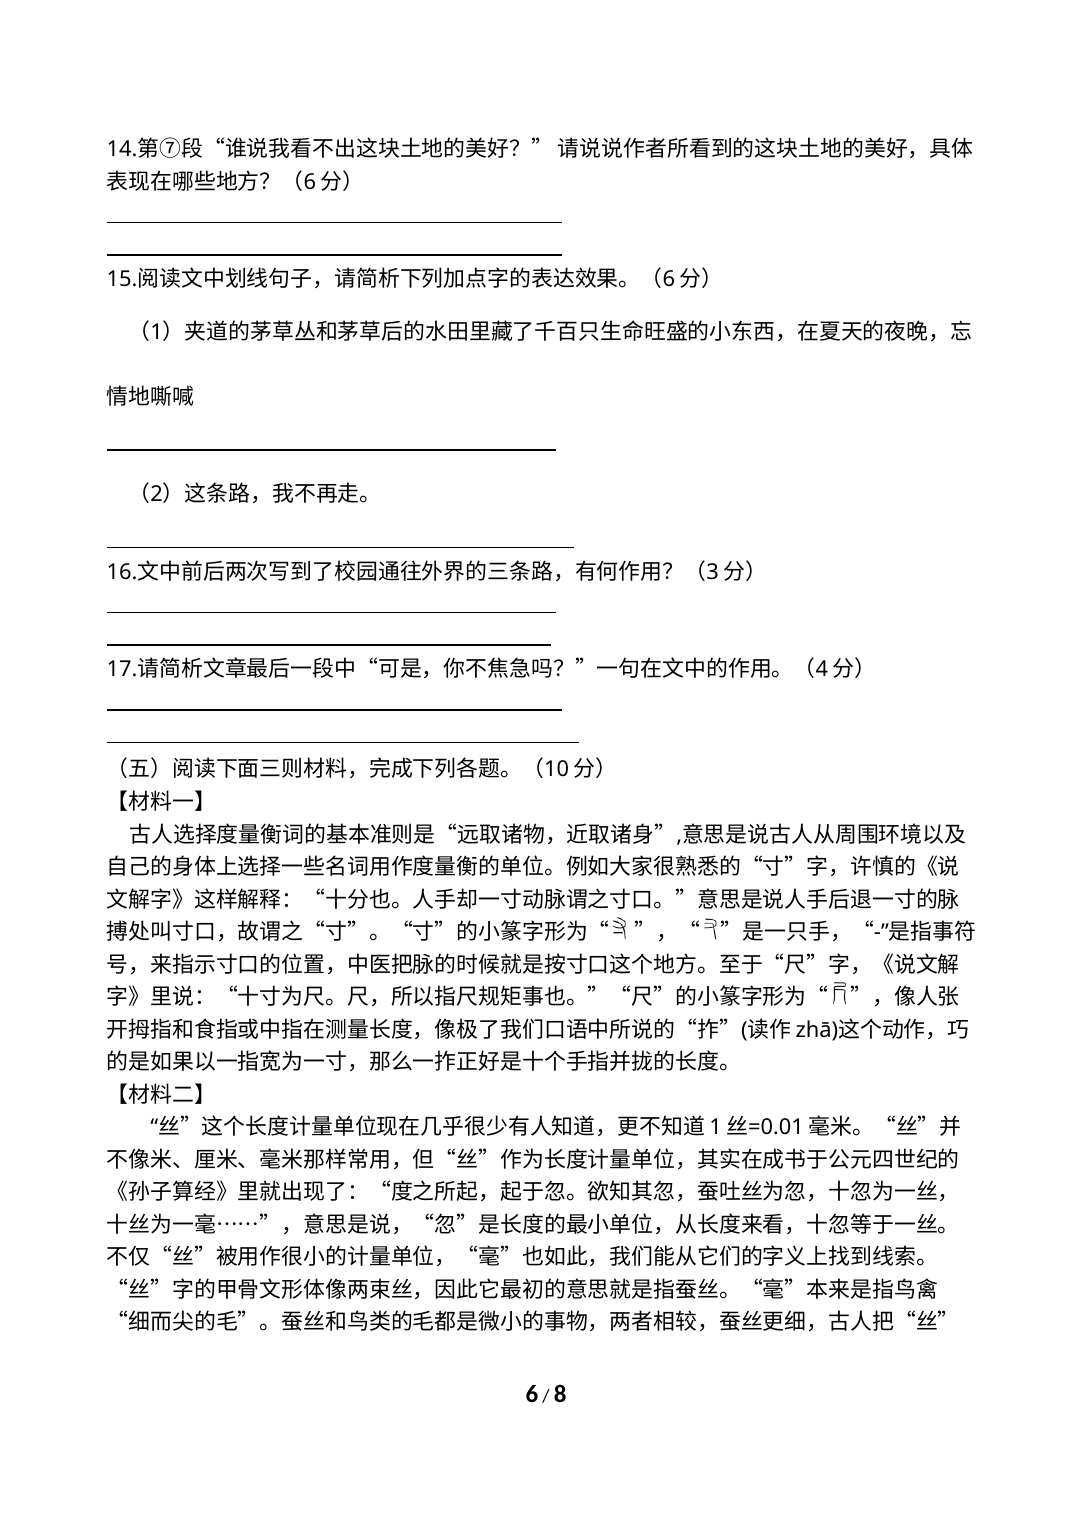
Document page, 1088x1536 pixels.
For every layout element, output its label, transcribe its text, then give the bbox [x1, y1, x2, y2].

text （1）夹道的茅草丛和茅草后的水田里藏了千百只生命旺盛的小东西，在夏天的夜晚，忘情地嘶喊 [106, 293, 981, 423]
text 17.请简析文章最后一段中“可是，你不焦急吗？”一句在文中的作用。（4分） [106, 651, 981, 683]
picture [609, 916, 630, 940]
text 16.文中前后两次写到了校园通往外界的三条路，有何作用？（3分） [106, 553, 981, 586]
text 古人选择度量衡词的基本准则是“远取诸物，近取诸身”,意思是说古人从周围环境以及自己的身体上选择一些名词用作度量衡的单位。例如大家很熟悉的“寸”字，许慎的《说文解字》这样解释：“十分也。人手却一寸动脉谓之寸口。”意思是说人手后退一寸的脉搏处叫寸口，故谓之“寸”。“寸”的小篆字形为“ ”，“”是一只手，“-”是指事符号，来指示寸口的位置，中医把脉的时候就是按寸口这个地方。至于“尺”字，《说文解字》里说：“十寸为尺。尺，所以指尺规矩事也。”“尺”的小篆字形为“”，像人张开拇指和食指或中指在测量长度，像极了我们口语中所说的“拃”(读作zhā)这个动作，巧的是如果以一指宽为一寸，那么一拃正好是十个手指并拢的长度。 [106, 816, 981, 1076]
text 14.第⑦段“谁说我看不出这块土地的美好？” 请说说作者所看到的这块土地的美好，具体表现在哪些地方？（6分） [106, 131, 981, 196]
text 【材料二】 [106, 1076, 981, 1109]
picture [700, 916, 721, 940]
text 【材料一】 [106, 784, 981, 816]
text 15.阅读文中划线句子，请简析下列加点字的表达效果。（6分） [106, 261, 981, 293]
text （2）这条路，我不再走。 [106, 456, 981, 521]
picture [828, 981, 851, 1005]
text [106, 1109, 981, 1336]
text （五）阅读下面三则材料，完成下列各题。（10分） [106, 748, 981, 784]
